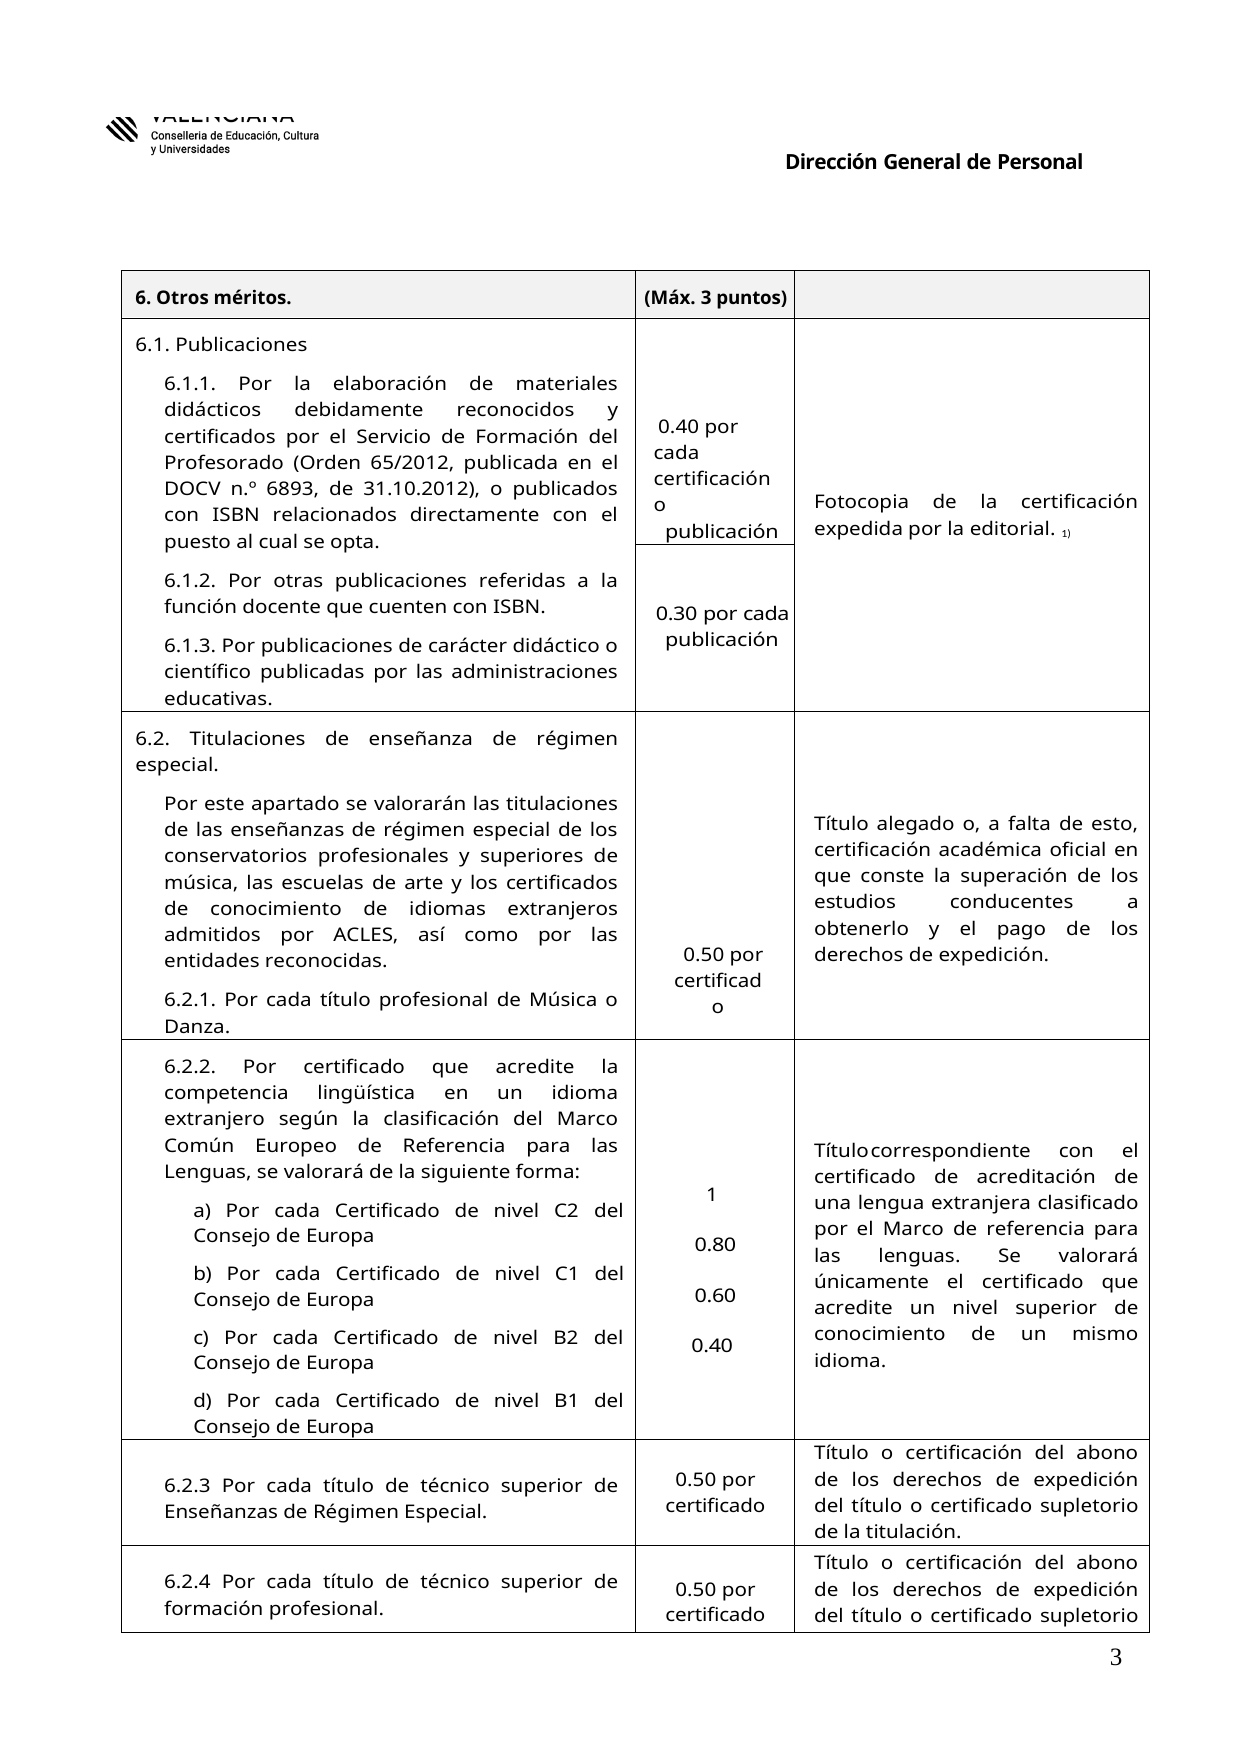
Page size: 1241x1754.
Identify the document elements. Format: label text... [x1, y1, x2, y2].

table_cell 6.2. Titulaciones de enseñanza de régimen especial. Por este apartado se valorarán las titulaciones de las enseñanzas de régimen especial de los conservatorios profesionales y superiores de música, las escuelas de arte y los certificados de conocimiento de idiomas extranjeros admitidos por ACLES, así como por las entidades reconocidas. 6.2.1. Por cada título profesional de Música o Danza. [122, 712, 635, 1039]
table_cell Título o certificación del abono de los derechos de expedición del título o certificado supletorio de la titulación. [795, 1546, 1149, 1632]
table_cell 0.30 por cada publicación [636, 545, 794, 711]
table_cell Título o certificación del abono de los derechos de expedición del título o certificado supletorio de la titulación. [795, 1440, 1149, 1544]
table_cell 0.50 por certificado [636, 1440, 794, 1544]
table_cell 6.2.4 Por cada título de técnico superior de formación profesional. [122, 1546, 635, 1632]
table_cell 0.40 por cada certificación o publicación [636, 319, 794, 544]
table_cell 6.2.2. Por certificado que acredite la competencia lingüística en un idioma extranjero según la clasificación del Marco Común Europeo de Referencia para las Lenguas, se valorará de la siguiente forma: a) Por cada Certificado de nivel C2 del Consejo de Europa b) Por cada Certificado de nivel C1 del Consejo de Europa c) Por cada Certificado de nivel B2 del Consejo de Europa d) Por cada Certificado de nivel B1 del Consejo de Europa [122, 1040, 635, 1438]
table_cell Fotocopia de la certificación expedida por la editorial. 1) [795, 319, 1149, 711]
table_header (Máx. 3 puntos) [636, 271, 794, 317]
picture [103, 117, 323, 157]
table_cell Título alegado o, a falta de esto, certificación académica oficial en que conste la superación de los estudios conducentes a obtenerlo y el pago de los derechos de expedición. [795, 712, 1149, 1039]
table_cell 6.2.3 Por cada título de técnico superior de Enseñanzas de Régimen Especial. [122, 1440, 635, 1544]
table_cell 6.1. Publicaciones 6.1.1. Por la elaboración de materiales didácticos debidamente reconocidos y certificados por el Servicio de Formación del Profesorado (Orden 65/2012, publicada en el DOCV n.º 6893, de 31.10.2012), o publicados con ISBN relacionados directamente con el puesto al cual se opta. 6.1.2. Por otras publicaciones referidas a la función docente que cuenten con ISBN. 6.1.3. Por publicaciones de carácter didáctico o científico publicadas por las administraciones educativas. [122, 319, 635, 711]
table_header 6. Otros méritos. [122, 271, 635, 317]
table_cell Título correspondiente con el certificado de acreditación de una lengua extranjera clasificado por el Marco de referencia para las lenguas. Se valorará únicamente el certificado que acredite un nivel superior de conocimiento de un mismo idioma. [795, 1040, 1149, 1438]
table_cell 0.50 por certificado [636, 712, 794, 1039]
table_cell 0.50 por certificado [636, 1546, 794, 1632]
table_cell 1 0.80 0.60 0.40 [636, 1040, 794, 1438]
table_header [795, 271, 1149, 317]
